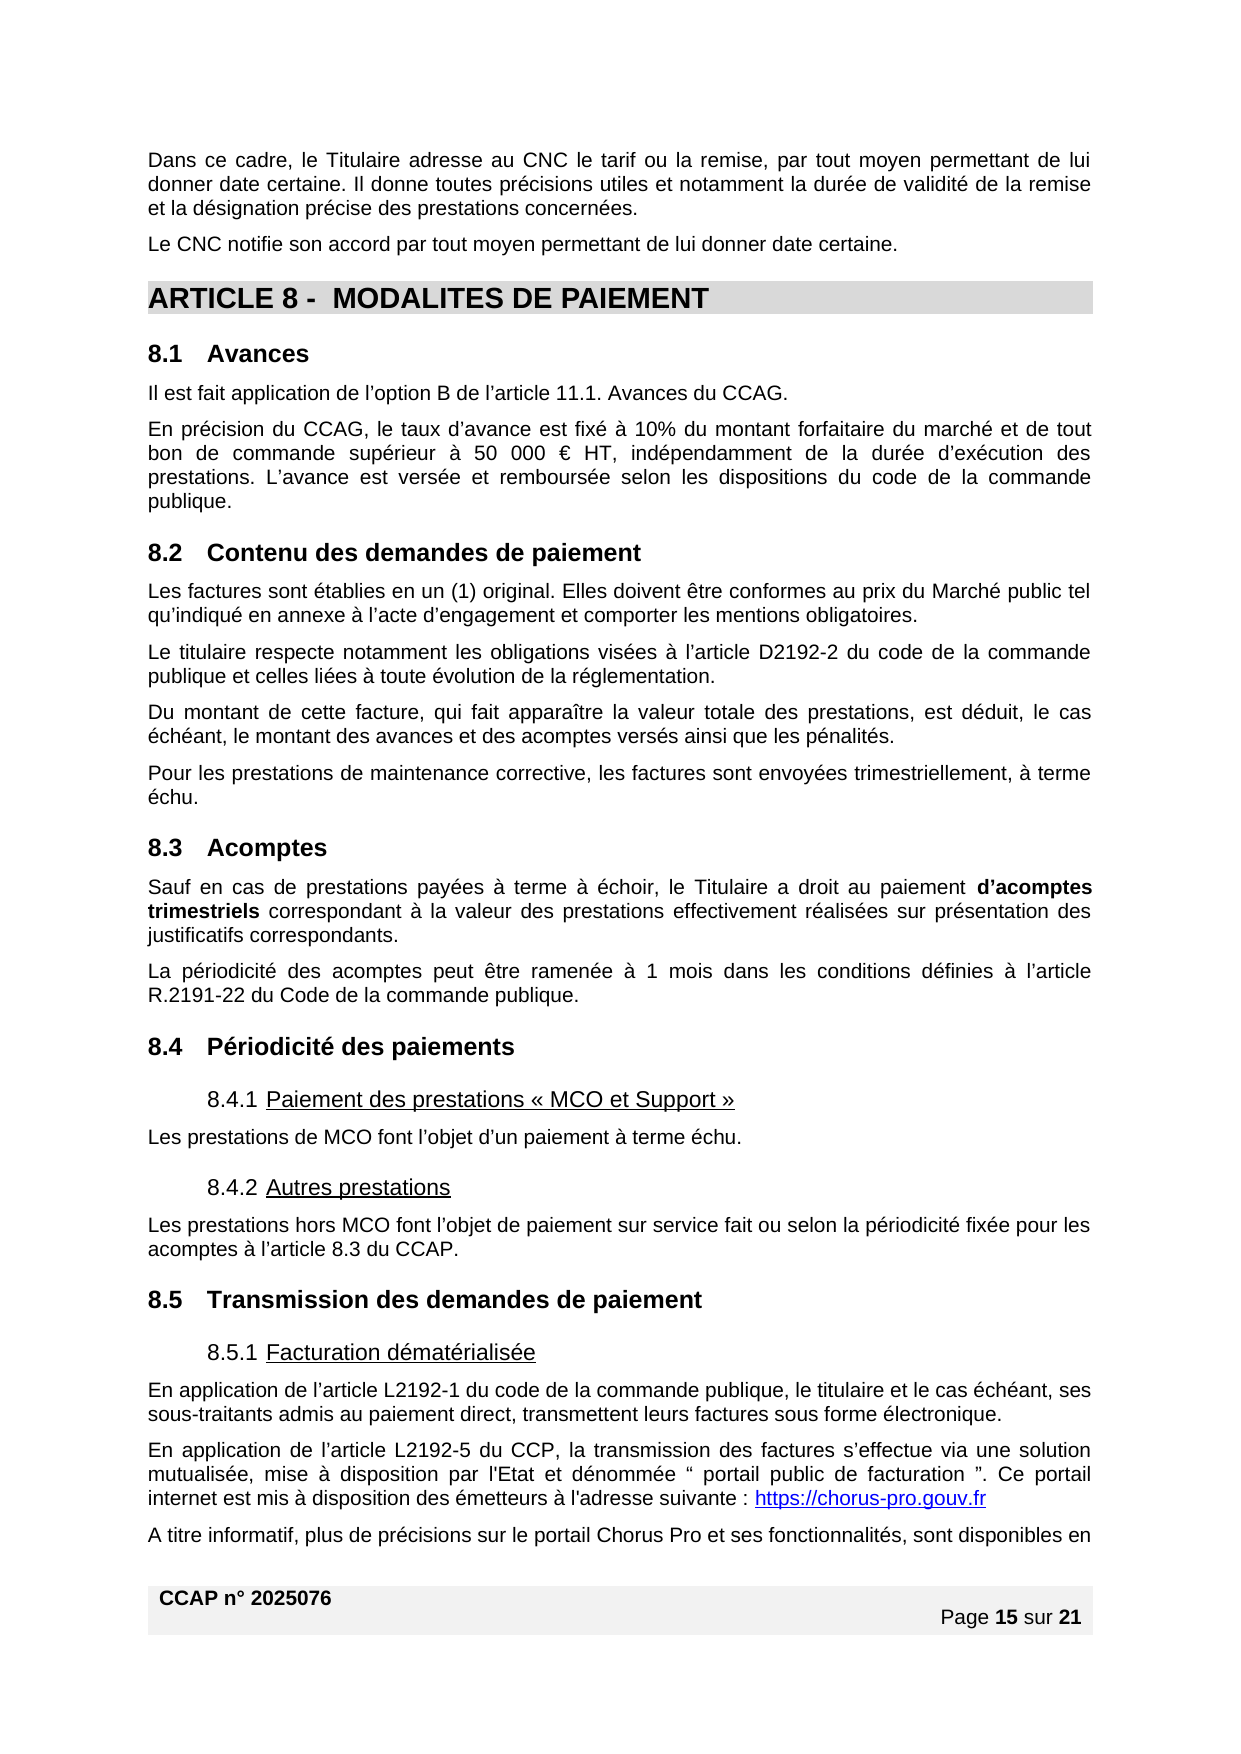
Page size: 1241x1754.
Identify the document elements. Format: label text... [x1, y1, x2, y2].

subtitle Facturation dématérialisée [207, 1339, 1093, 1365]
text Du montant de cette facture, qui fait apparaître la valeur totale des prestations, est déduit, le cas échéant, le montant des avances et des acomptes versés ainsi que les pénalités. [148, 700, 1093, 748]
text Le CNC notifie son accord par tout moyen permettant de lui donner date certaine. [148, 232, 1093, 256]
text Dans ce cadre, le Titulaire adresse au CNC le tarif ou la remise, par tout moyen permettant de lui donner date certaine. Il donne toutes précisions utiles et notamment la durée de validité de la remise et la désignation précise des prestations concernées. [148, 148, 1093, 219]
subtitle Transmission des demandes de paiement [0, 1285, 1093, 1314]
text Les prestations de MCO font l’objet d’un paiement à terme échu. [148, 1124, 1093, 1148]
text En application de l’article L2192-5 du CCP, la transmission des factures s’effectue via une solution mutualisée, mise à disposition par l'Etat et dénommée “ portail public de facturation ”. Ce portail internet est mis à disposition des émetteurs à l'adresse suivante : https://chorus-pro.gouv.fr [148, 1438, 1093, 1510]
text Les factures sont établies en un (1) original. Elles doivent être conformes au prix du Marché public tel qu’indiqué en annexe à l’acte d’engagement et comporter les mentions obligatoires. [148, 579, 1093, 627]
text En application de l’article L2192-1 du code de la commande publique, le titulaire et le cas échéant, ses sous-traitants admis au paiement direct, transmettent leurs factures sous forme électronique. [148, 1378, 1093, 1426]
subtitle Contenu des demandes de paiement [0, 538, 1093, 567]
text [148, 1523, 1093, 1547]
text Sauf en cas de prestations payées à terme à échoir, le Titulaire a droit au paiement d’acomptes trimestriels correspondant à la valeur des prestations effectivement réalisées sur présentation des justificatifs correspondants. [148, 875, 1093, 947]
text Les prestations hors MCO font l’objet de paiement sur service fait ou selon la périodicité fixée pour les acomptes à l’article 11.3 du CCAP. [148, 1212, 1093, 1260]
subtitle Périodicité des paiements [0, 1032, 1093, 1061]
subtitle MODALITES DE PAIEMENT [148, 281, 1093, 314]
subtitle Paiement des prestations « MCO et Support » [207, 1086, 1093, 1112]
subtitle Autres prestations [207, 1173, 1093, 1200]
text Pour les prestations de maintenance corrective, les factures sont envoyées trimestriellement, à terme échu. [148, 761, 1093, 808]
subtitle Avances [0, 339, 1093, 368]
text En précision du CCAG, le taux d’avance est fixé à 10% du montant forfaitaire du marché et de tout bon de commande supérieur à 50 000 € HT, indépendamment de la durée d’exécution des prestations. L’avance est versée et remboursée selon les dispositions du code de la commande publique. [148, 417, 1093, 513]
subtitle Acomptes [0, 833, 1093, 862]
text Il est fait application de l’option B de l’article 11.1. Avances du CCAG. [148, 381, 1093, 405]
text Le titulaire respecte notamment les obligations visées à l’article D2192-2 du code de la commande publique et celles liées à toute évolution de la réglementation. [148, 640, 1093, 688]
text La périodicité des acomptes peut être ramenée à 1 mois dans les conditions définies à l’article R.2191-22 du Code de la commande publique. [148, 959, 1093, 1007]
